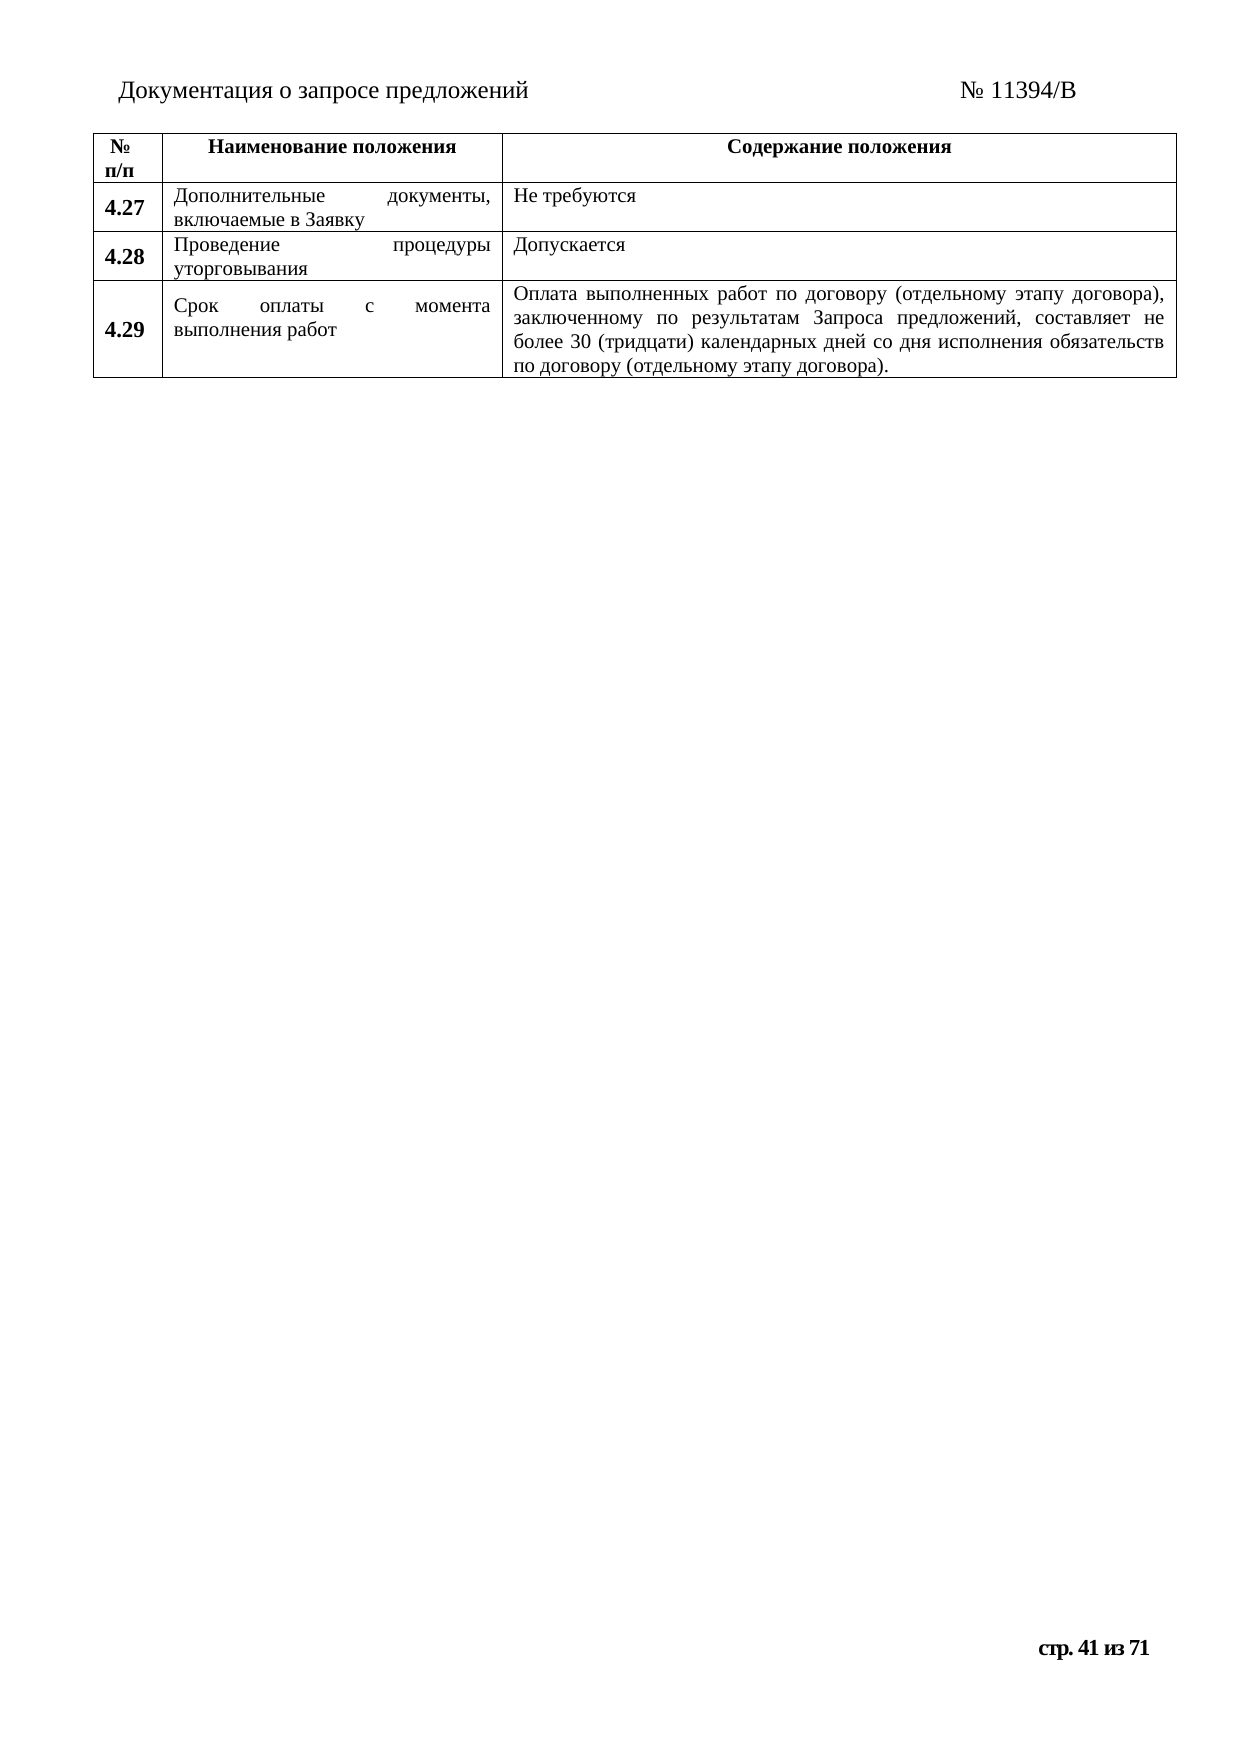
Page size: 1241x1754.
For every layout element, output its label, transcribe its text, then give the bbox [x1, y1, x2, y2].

table_cell [94, 183, 162, 231]
table_header № п/п [94, 134, 162, 182]
table_cell Не требуются [503, 183, 1176, 231]
table_cell [94, 232, 162, 280]
table_cell [94, 281, 162, 377]
table_cell Срок оплаты с момента выполнения работ [163, 281, 502, 377]
table_header Наименование положения [163, 134, 502, 182]
table_cell Проведение процедуры уторговывания [163, 232, 502, 280]
table_cell Допускается [503, 232, 1176, 280]
table_cell Оплата выполненных работ по договору (отдельному этапу договора), заключенному по результатам Запроса предложений, составляет не более 30 (тридцати) календарных дней со дня исполнения обязательств по договору (отдельному этапу договора). [503, 281, 1176, 377]
table_cell Дополнительные документы, включаемые в Заявку [163, 183, 502, 231]
table_header Содержание положения [503, 134, 1176, 182]
